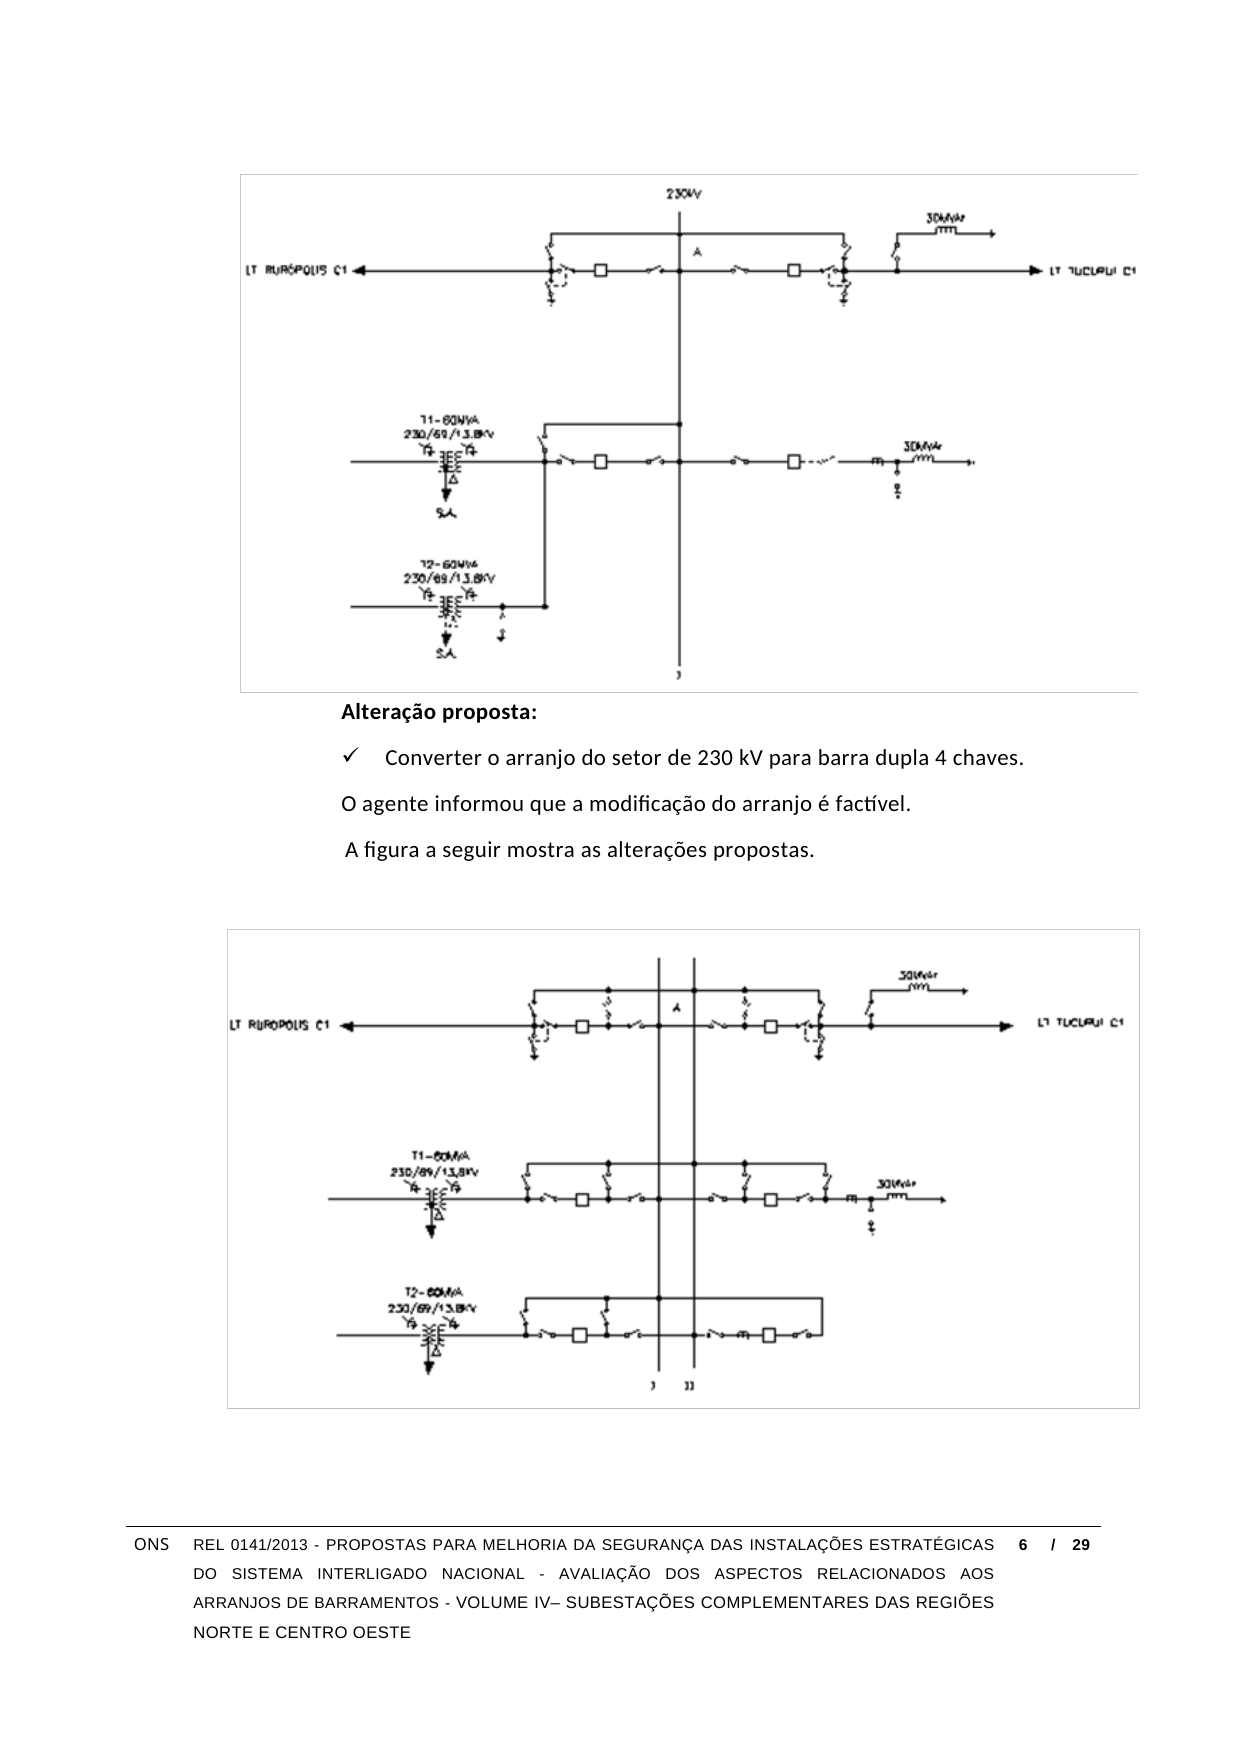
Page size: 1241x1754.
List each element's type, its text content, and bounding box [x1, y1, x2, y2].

list Converter o arranjo do setor de 230 kV para barra dupla 4 chaves. [341, 739, 1152, 772]
text O agente informou que a modificação do arranjo é factível. [341, 785, 1152, 818]
list A figura a seguir mostra as alterações propostas. [311, 831, 1152, 864]
text Alteração proposta: [341, 693, 1152, 726]
